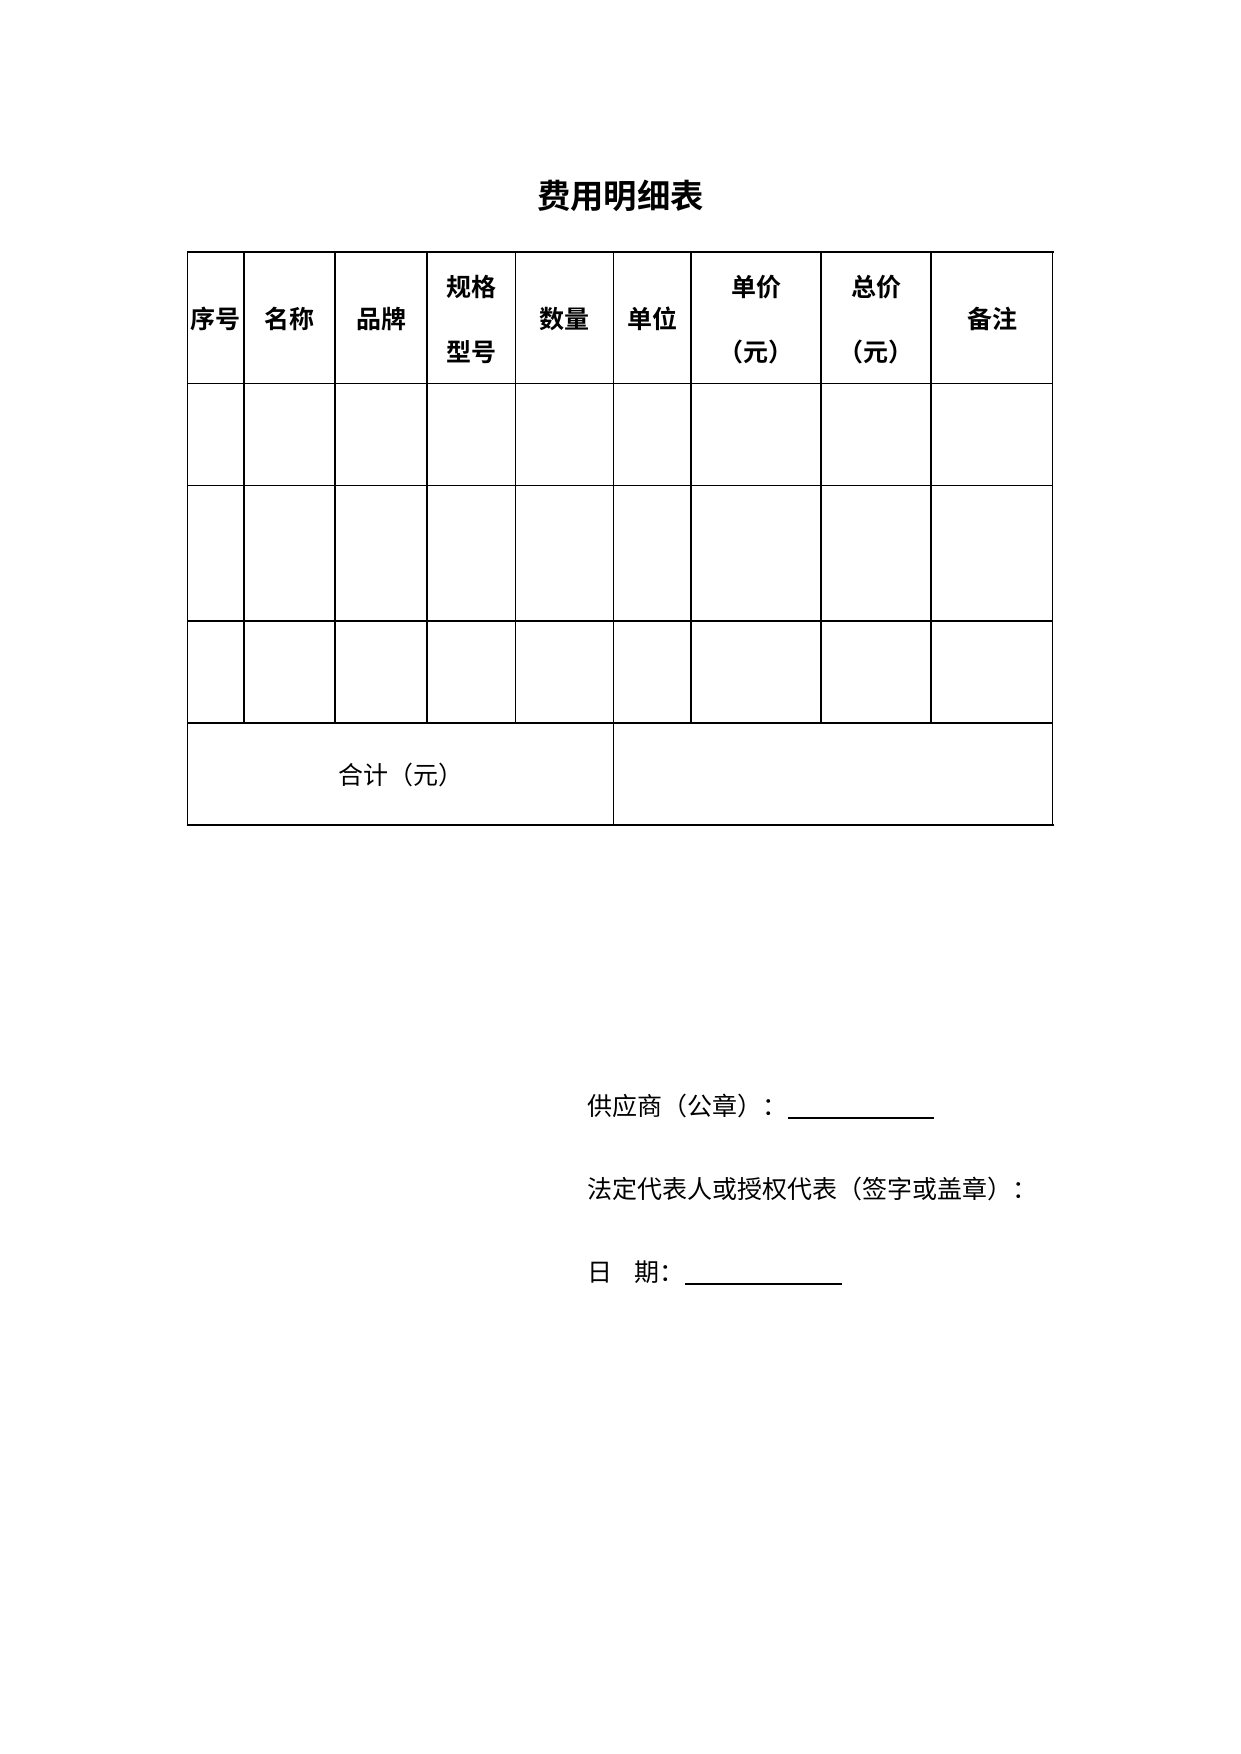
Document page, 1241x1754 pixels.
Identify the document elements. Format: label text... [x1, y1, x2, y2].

table_cell [516, 384, 613, 485]
table_cell [614, 384, 690, 485]
text 费用明细表 [187, 162, 1053, 227]
table_header 备注 [932, 253, 1052, 383]
table_cell [932, 622, 1052, 722]
table_cell [336, 486, 426, 620]
table_cell [932, 384, 1052, 485]
table_cell [245, 622, 334, 722]
table_cell [428, 384, 515, 485]
table_cell [614, 622, 690, 722]
table_header 序号 [188, 253, 243, 383]
table_cell [692, 384, 820, 485]
table_cell [428, 486, 515, 620]
table_cell [614, 724, 1052, 824]
table_cell [188, 486, 243, 620]
table_header 数量 [516, 253, 613, 383]
table_cell [245, 486, 334, 620]
table_cell [188, 622, 243, 722]
table_cell [692, 622, 820, 722]
table_header 品牌 [336, 253, 426, 383]
table_cell [692, 486, 820, 620]
table_cell [932, 486, 1052, 620]
table_cell [822, 384, 930, 485]
table_cell 合计（元） [188, 724, 613, 824]
table_cell [245, 384, 334, 485]
table_cell [822, 486, 930, 620]
table_cell [428, 622, 515, 722]
table_header 单价 （元） [692, 253, 820, 383]
text 日 期： [187, 1238, 1053, 1303]
table_header 规格 型号 [428, 253, 515, 383]
table_cell [336, 622, 426, 722]
table_cell [822, 622, 930, 722]
table_cell [336, 384, 426, 485]
table_cell [188, 384, 243, 485]
table_header 总价 （元） [822, 253, 930, 383]
table_cell [614, 486, 690, 620]
table_header 单位 [614, 253, 690, 383]
table_cell [516, 486, 613, 620]
text 供应商（公章）： [187, 1072, 1053, 1137]
text 法定代表人或授权代表（签字或盖章）： [187, 1155, 1053, 1220]
table_header 名称 [245, 253, 334, 383]
table_cell [516, 622, 613, 722]
